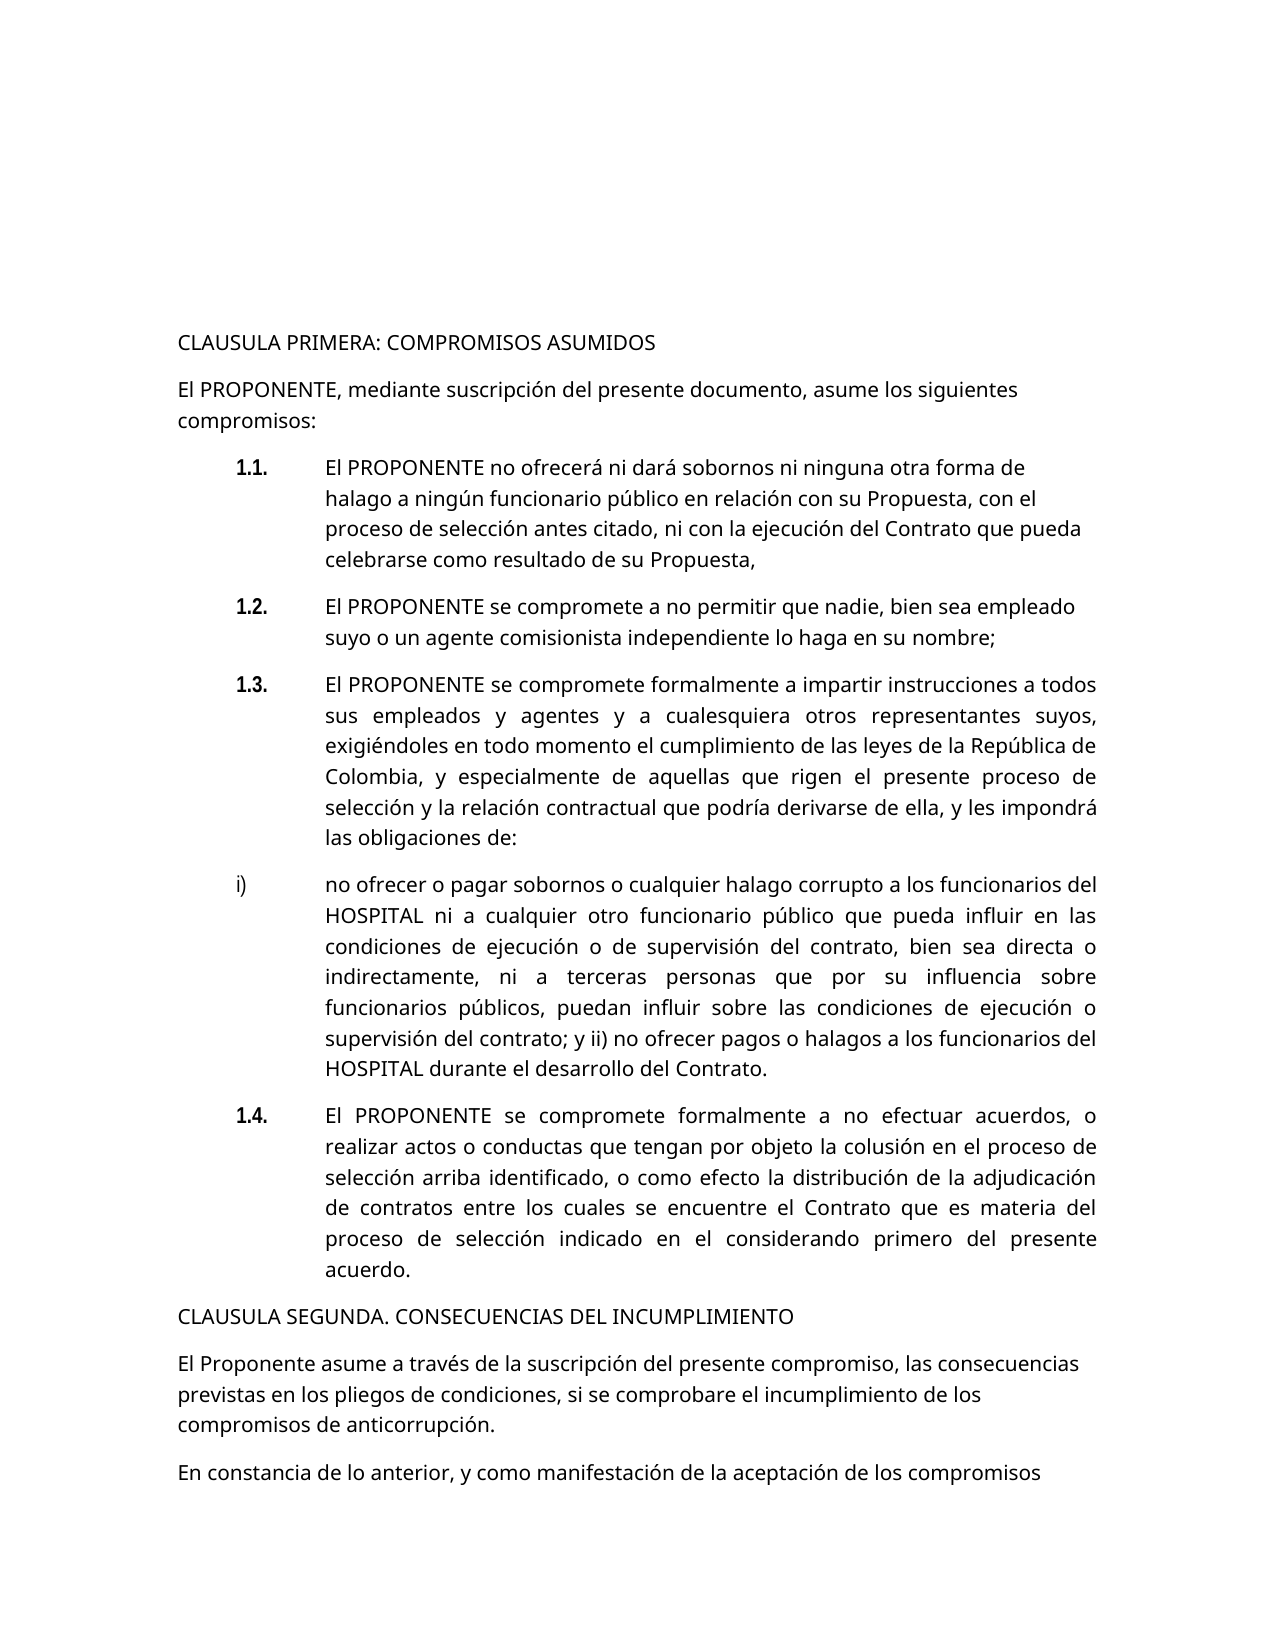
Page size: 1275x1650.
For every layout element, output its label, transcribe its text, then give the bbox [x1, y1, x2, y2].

list no ofrecer o pagar sobornos o cualquier halago corrupto a los funcionarios del HOSPITAL ni a cualquier otro funcionario público que pueda influir en las condiciones de ejecución o de supervisión del contrato, bien sea directa o indirectamente, ni a terceras personas que por su influencia sobre funcionarios públicos, puedan influir sobre las condiciones de ejecución o supervisión del contrato; y ii) no ofrecer pagos o halagos a los funcionarios del HOSPITAL durante el desarrollo del Contrato. [236, 871, 1098, 1083]
list El PROPONENTE no ofrecerá ni dará sobornos ni ninguna otra forma de halago a ningún funcionario público en relación con su Propuesta, con el proceso de selección antes citado, ni con la ejecución del Contrato que pueda celebrarse como resultado de su Propuesta, [236, 453, 1098, 573]
text El Proponente asume a través de la suscripción del presente compromiso, las consecuencias previstas en los pliegos de condiciones, si se comprobare el incumplimiento de los compromisos de anticorrupción. [177, 1349, 1098, 1439]
text CLAUSULA SEGUNDA. CONSECUENCIAS DEL INCUMPLIMIENTO [177, 1302, 1098, 1331]
list El PROPONENTE se compromete a no permitir que nadie, bien sea empleado suyo o un agente comisionista independiente lo haga en su nombre; [236, 592, 1098, 651]
text El PROPONENTE, mediante suscripción del presente documento, asume los siguientes compromisos: [177, 375, 1098, 434]
text CLAUSULA PRIMERA: COMPROMISOS ASUMIDOS [177, 328, 1098, 356]
list El PROPONENTE se compromete formalmente a impartir instrucciones a todos sus empleados y agentes y a cualesquiera otros representantes suyos, exigiéndoles en todo momento el cumplimiento de las leyes de la República de Colombia, y especialmente de aquellas que rigen el presente proceso de selección y la relación contractual que podría derivarse de ella, y les impondrá las obligaciones de: [236, 670, 1098, 852]
list El PROPONENTE se compromete formalmente a no efectuar acuerdos, o realizar actos o conductas que tengan por objeto la colusión en el proceso de selección arriba identificado, o como efecto la distribución de la adjudicación de contratos entre los cuales se encuentre el Contrato que es materia del proceso de selección indicado en el considerando primero del presente acuerdo. [236, 1102, 1098, 1283]
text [177, 1458, 1098, 1486]
